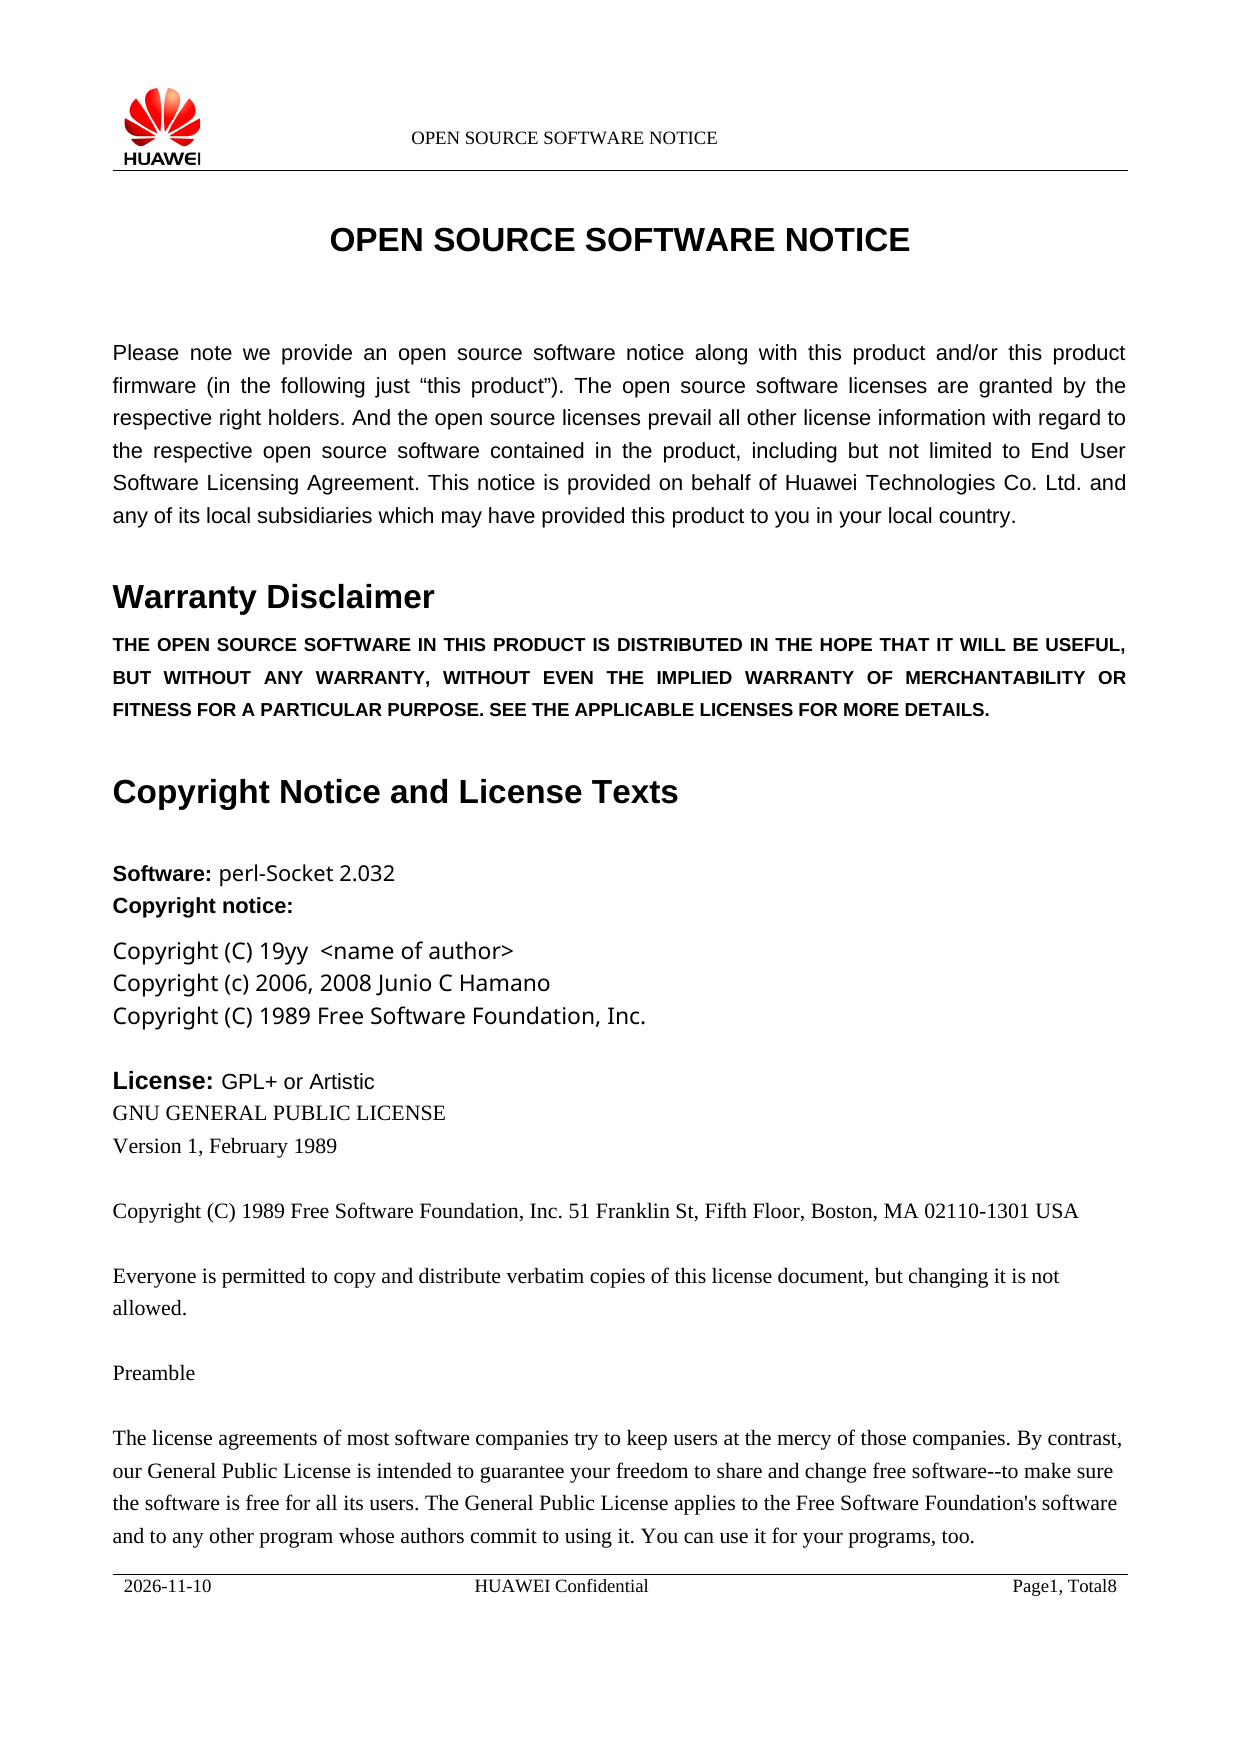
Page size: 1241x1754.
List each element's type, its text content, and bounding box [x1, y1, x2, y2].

text Warranty Disclaimer [112, 564, 1128, 629]
text Please note we provide an open source software notice along with this product and/or this product firmware (in the following just “this product”). The open source software licenses are granted by the respective right holders. And the open source licenses prevail all other license information with regard to the respective open source software contained in the product, including but not limited to End User Software Licensing Agreement. This notice is provided on behalf of Huawei Technologies Co. Ltd. and any of its local subsidiaries which may have provided this product to you in your local country. [112, 336, 1128, 531]
text OPEN SOURCE SOFTWARE NOTICE [112, 206, 1128, 271]
text Copyright Notice and License Texts [112, 759, 1128, 824]
title Software: perl-Socket 2.032 [112, 856, 1128, 889]
text Copyright (C) 19yy <name of author> Copyright (c) 2006, 2008 Junio C Hamano Copyright (C) 1989 Free Software Foundation, Inc. [112, 934, 1128, 1064]
text The open source software in this product is distributed in the hope that it will be useful, but WITHOUT ANY WARRANTY, without even the implied warranty of MERCHANTABILITY or FITNESS FOR A PARTICULAR PURPOSE. See the applicable licenses for more details. [112, 629, 1128, 726]
picture [124, 88, 201, 165]
text Copyright notice: [112, 889, 1128, 921]
text License: GPL+ or Artistic [112, 1064, 1128, 1096]
